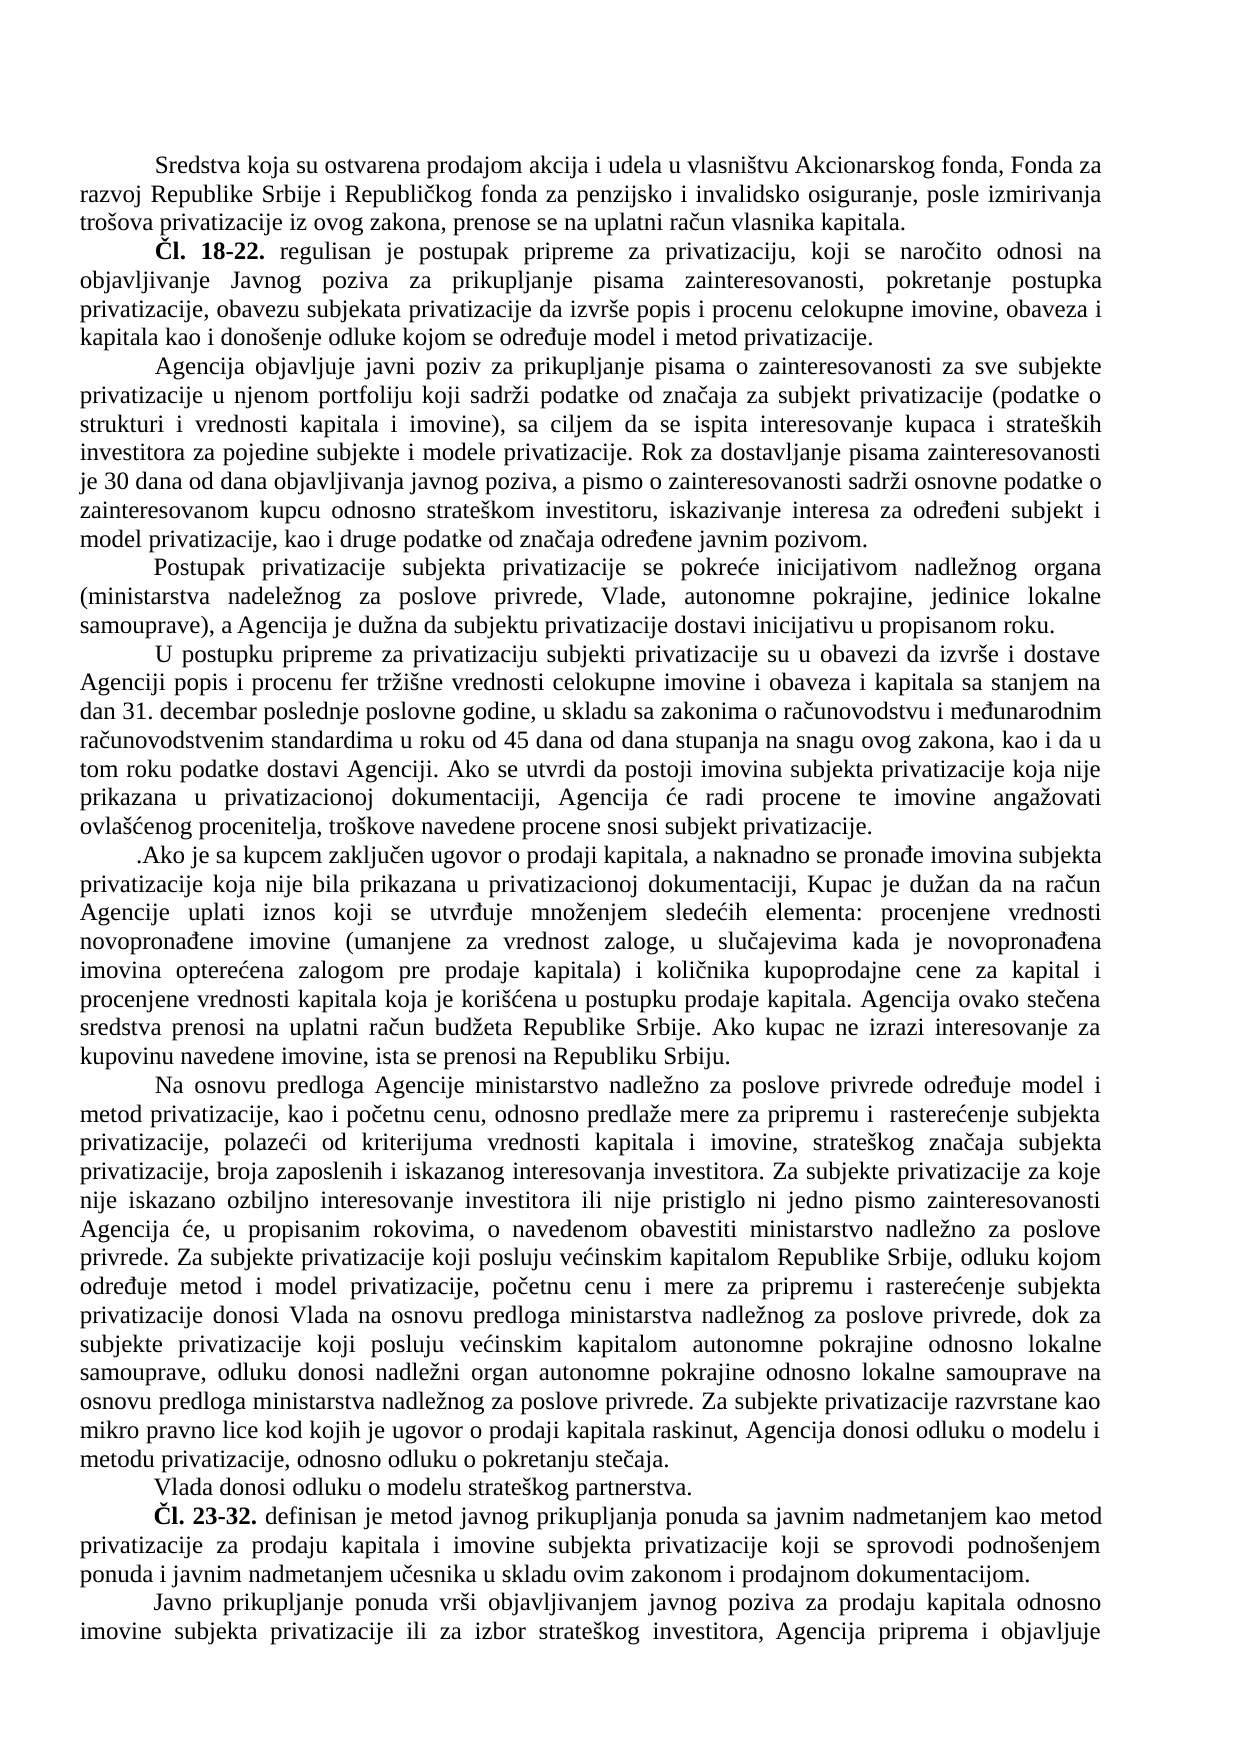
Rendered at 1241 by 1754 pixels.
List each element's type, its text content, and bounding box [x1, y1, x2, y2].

text U postupku pripreme za privatizaciju subjekti privatizacije su u obavezi da izvrše i dostave Agenciji popis i procenu fer tržišne vrednosti celokupne imovine i obaveza i kapitala sa stanjem na dan 31. decembar poslednje poslovne godine, u skladu sa zakonima o računovodstvu i međunarodnim računovodstvenim standardima u roku od 45 dana od dana stupanja na snagu ovog zakona, kao i da u tom roku podatke dostavi Agenciji. Ako se utvrdi da postoji imovina subjekta privatizacije koja nije prikazana u privatizacionoj dokumentaciji, Agencija će radi procene te imovine angažovati ovlašćenog procenitelja, troškove navedene procene snosi subjekt privatizacije. [79, 639, 1102, 840]
text Čl. 18-22. regulisan je postupak pripreme za privatizaciju, koji se naročito odnosi na objavljivanje Javnog poziva za prikupljanje pisama zainteresovanosti, pokretanje postupka privatizacije, obavezu subjekata privatizacije da izvrše popis i procenu celokupne imovine, obaveza i kapitala kao i donošenje odluke kojom se određuje model i metod privatizacije. [79, 236, 1102, 351]
text Čl. 23-32. definisan je metod javnog prikupljanja ponuda sa javnim nadmetanjem kao metod privatizacije za prodaju kapitala i imovine subjekta privatizacije koji se sprovodi podnošenjem ponuda i javnim nadmetanjem učesnika u skladu ovim zakonom i prodajnom dokumentacijom. [79, 1501, 1102, 1587]
text Agencija objavljuje javni poziv za prikupljanje pisama o zainteresovanosti za sve subjekte privatizacije u njenom portfoliju koji sadrži podatke od značaja za subjekt privatizacije (podatke o strukturi i vrednosti kapitala i imovine), sa ciljem da se ispita interesovanje kupaca i strateških investitora za pojedine subjekte i modele privatizacije. Rok za dostavljanje pisama zainteresovanosti je 30 dana od dana objavljivanja javnog poziva, a pismo o zainteresovanosti sadrži osnovne podatke o zainteresovanom kupcu odnosno strateškom investitoru, iskazivanje interesa za određeni subjekt i model privatizacije, kao i druge podatke od značaja određene javnim pozivom. [79, 351, 1102, 552]
text Na osnovu predloga Agencije ministarstvo nadležno za poslove privrede određuje model i metod privatizacije, kao i početnu cenu, odnosno predlaže mere za pripremu i rasterećenje subjekta privatizacije, polazeći od kriterijuma vrednosti kapitala i imovine, strateškog značaja subjekta privatizacije, broja zaposlenih i iskazanog interesovanja investitora. Za subjekte privatizacije za koje nije iskazano ozbiljno interesovanje investitora ili nije pristiglo ni jedno pismo zainteresovanosti Agencija će, u propisanim rokovima, o navedenom obavestiti ministarstvo nadležno za poslove privrede. Za subjekte privatizacije koji posluju većinskim kapitalom Republike Srbije, odluku kojom određuje metod i model privatizacije, početnu cenu i mere za pripremu i rasterećenje subjekta privatizacije donosi Vlada na osnovu predloga ministarstva nadležnog za poslove privrede, dok za subjekte privatizacije koji posluju većinskim kapitalom autonomne pokrajine odnosno lokalne samouprave, odluku donosi nadležni organ autonomne pokrajine odnosno lokalne samouprave na osnovu predloga ministarstva nadležnog za poslove privrede. Za subjekte privatizacije razvrstane kao mikro pravno lice kod kojih je ugovor o prodaji kapitala raskinut, Agencija donosi odluku o modelu i metodu privatizacije, odnosno odluku o pokretanju stečaja. [79, 1070, 1102, 1472]
text Postupak privatizacije subjekta privatizacije se pokreće inicijativom nadležnog organa (ministarstva nadeležnog za poslove privrede, Vlade, autonomne pokrajine, jedinice lokalne samouprave), a Agencija je dužna da subjektu privatizacije dostavi inicijativu u propisanom roku. [79, 552, 1102, 639]
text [79, 1587, 1102, 1645]
text .Ako je sa kupcem zaključen ugovor o prodaji kapitala, a naknadno se pronađe imovina subjekta privatizacije koja nije bila prikazana u privatizacionoj dokumentaciji, Kupac je dužan da na račun Agencije uplati iznos koji se utvrđuje množenjem sledećih elementa: procenjene vrednosti novopronađene imovine (umanjene za vrednost zaloge, u slučajevima kada je novopronađena imovina opterećena zalogom pre prodaje kapitala) i količnika kupoprodajne cene za kapital i procenjene vrednosti kapitala koja je korišćena u postupku prodaje kapitala. Agencija ovako stečena sredstva prenosi na uplatni račun budžeta Republike Srbije. Ako kupac ne izrazi interesovanje za kupovinu navedene imovine, ista se prenosi na Republiku Srbiju. [79, 840, 1102, 1070]
text Vlada donosi odluku o modelu strateškog partnerstva. [79, 1472, 1102, 1501]
text Sredstva koja su ostvarena prodajom akcija i udela u vlasništvu Akcionarskog fonda, Fonda za razvoj Republike Srbije i Republičkog fonda za penzijsko i invalidsko osiguranje, posle izmirivanja trošova privatizacije iz ovog zakona, prenose se na uplatni račun vlasnika kapitala. [79, 150, 1102, 236]
